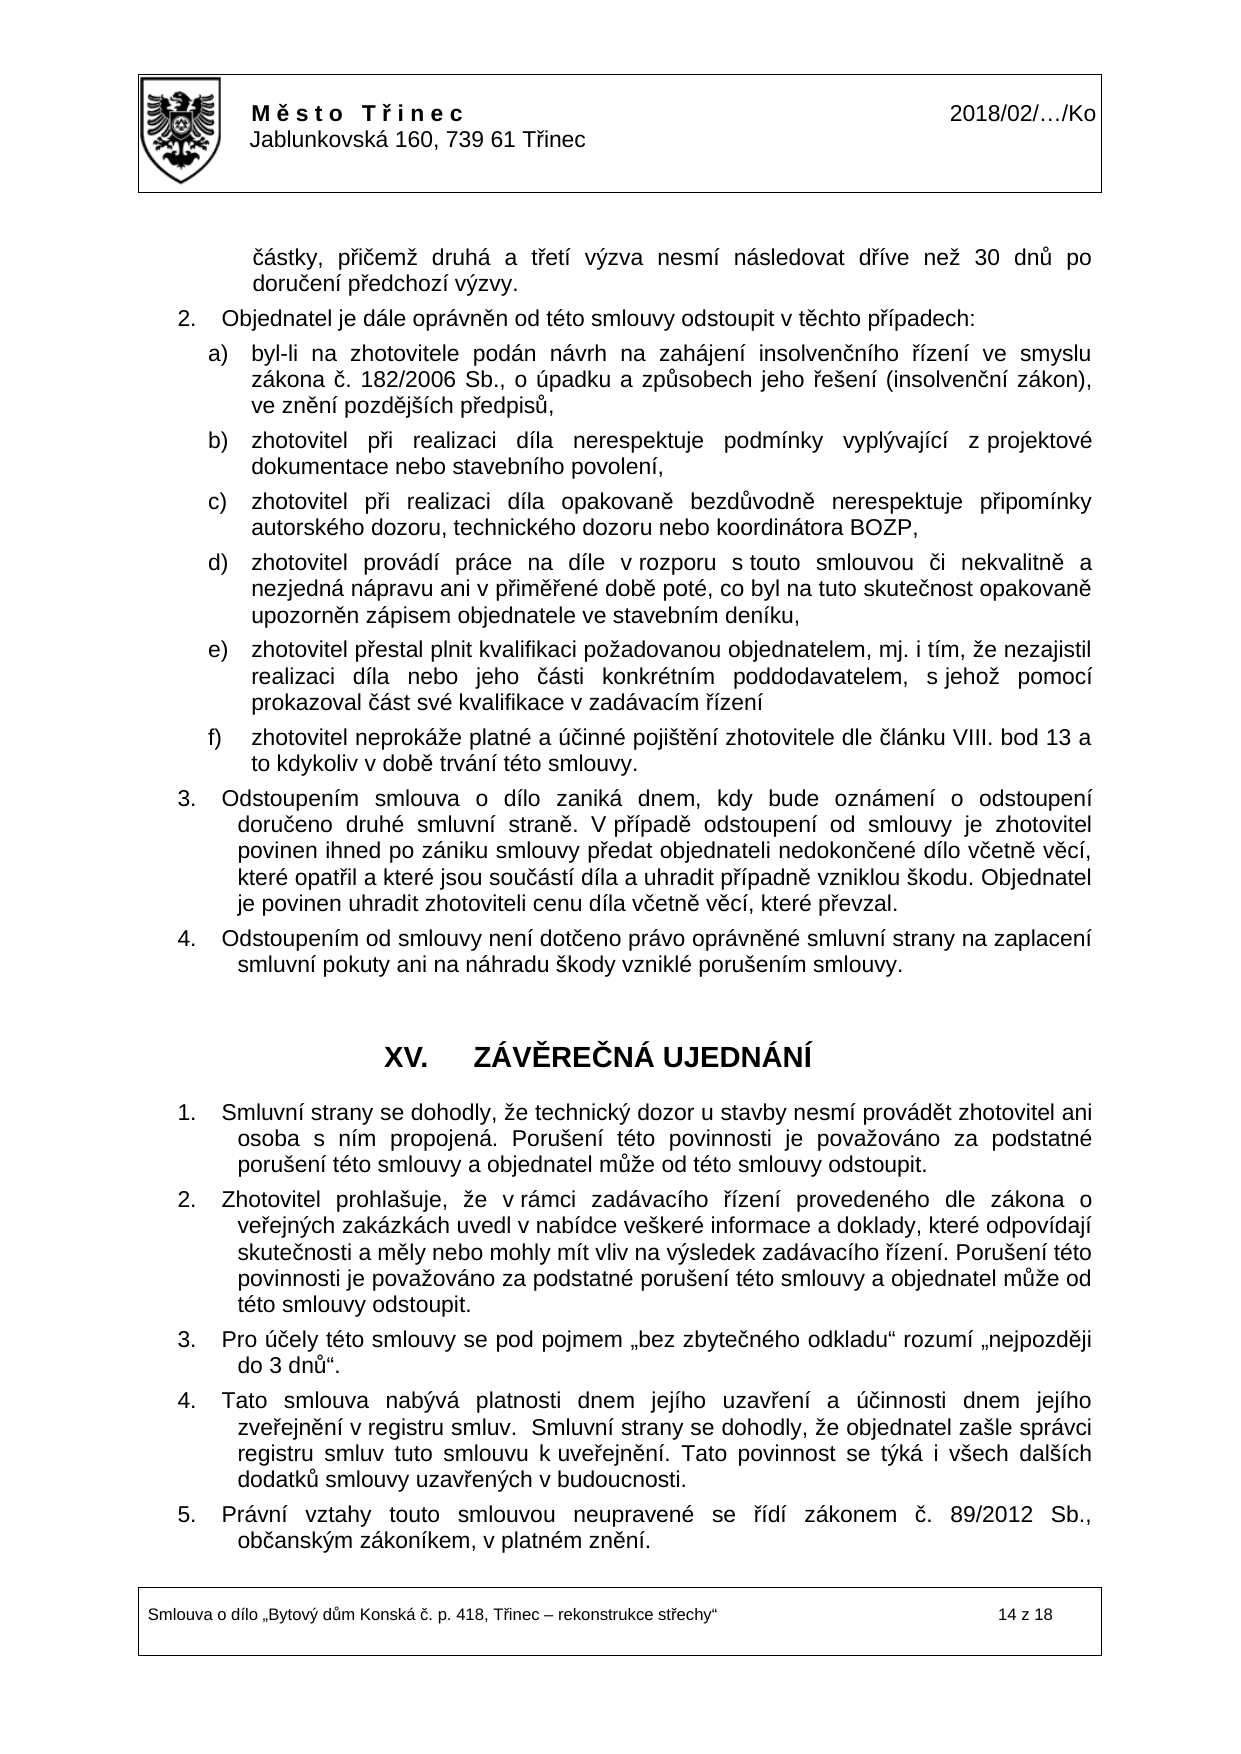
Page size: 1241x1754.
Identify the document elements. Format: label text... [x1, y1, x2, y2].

text e) zhotovitel přestal plnit kvalifikaci požadovanou objednatelem, mj. i tím, že nezajistil realizaci díla nebo jeho části konkrétním poddodavatelem, s jehož pomocí prokazoval část své kvalifikace v zadávacím řízení [208, 636, 1093, 715]
text a) byl-li na zhotovitele podán návrh na zahájení insolvenčního řízení ve smyslu zákona č. 182/2006 Sb., o úpadku a způsobech jeho řešení (insolvenční zákon), ve znění pozdějších předpisů, [208, 339, 1093, 418]
subtitle ZÁVĚREČNÁ UJEDNÁNÍ [148, 1040, 1093, 1074]
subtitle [215, 244, 1093, 296]
subtitle 4. Odstoupením od smlouvy není dotčeno právo oprávněné smluvní strany na zaplacení smluvní pokuty ani na náhradu škody vzniklé porušením smlouvy. [177, 925, 1093, 978]
text d) zhotovitel provádí práce na díle v rozporu s touto smlouvou či nekvalitně a nezjedná nápravu ani v přiměřené době poté, co byl na tuto skutečnost opakovaně upozorněn zápisem objednatele ve stavebním deníku, [208, 549, 1093, 628]
subtitle 3. Pro účely této smlouvy se pod pojmem „bez zbytečného odkladu“ rozumí „nejpozději do 3 dnů“. [177, 1326, 1093, 1379]
text f) zhotovitel neprokáže platné a účinné pojištění zhotovitele dle článku VIII. bod 13 a to kdykoliv v době trvání této smlouvy. [208, 724, 1093, 776]
text b) zhotovitel při realizaci díla nerespektuje podmínky vyplývající z projektové dokumentace nebo stavebního povolení, [208, 427, 1093, 479]
subtitle 5. Právní vztahy touto smlouvou neupravené se řídí zákonem č. 89/2012 Sb., občanským zákoníkem, v platném znění. [177, 1501, 1093, 1554]
text c) zhotovitel při realizaci díla opakovaně bezdůvodně nerespektuje připomínky autorského dozoru, technického dozoru nebo koordinátora BOZP, [208, 488, 1093, 541]
subtitle 3. Odstoupením smlouva o dílo zaniká dnem, kdy bude oznámení o odstoupení doručeno druhé smluvní straně. V případě odstoupení od smlouvy je zhotovitel povinen ihned po zániku smlouvy předat objednateli nedokončené dílo včetně věcí, které opatřil a které jsou součástí díla a uhradit případně vzniklou škodu. Objednatel je povinen uhradit zhotoviteli cenu díla včetně věcí, které převzal. [177, 785, 1093, 917]
subtitle 2. Zhotovitel prohlašuje, že v rámci zadávacího řízení provedeného dle zákona o veřejných zakázkách uvedl v nabídce veškeré informace a doklady, které odpovídají skutečnosti a měly nebo mohly mít vliv na výsledek zadávacího řízení. Porušení této povinnosti je považováno za podstatné porušení této smlouvy a objednatel může od této smlouvy odstoupit. [177, 1186, 1093, 1318]
subtitle 2. Objednatel je dále oprávněn od této smlouvy odstoupit v těchto případech: [177, 305, 1093, 331]
subtitle 4. Tato smlouva nabývá platnosti dnem jejího uzavření a účinnosti dnem jejího zveřejnění v registru smluv. Smluvní strany se dohodly, že objednatel zašle správci registru smluv tuto smlouvu k uveřejnění. Tato povinnost se týká i všech dalších dodatků smlouvy uzavřených v budoucnosti. [177, 1387, 1093, 1493]
subtitle 1. Smluvní strany se dohodly, že technický dozor u stavby nesmí provádět zhotovitel ani osoba s ním propojená. Porušení této povinnosti je považováno za podstatné porušení této smlouvy a objednatel může od této smlouvy odstoupit. [177, 1099, 1093, 1178]
